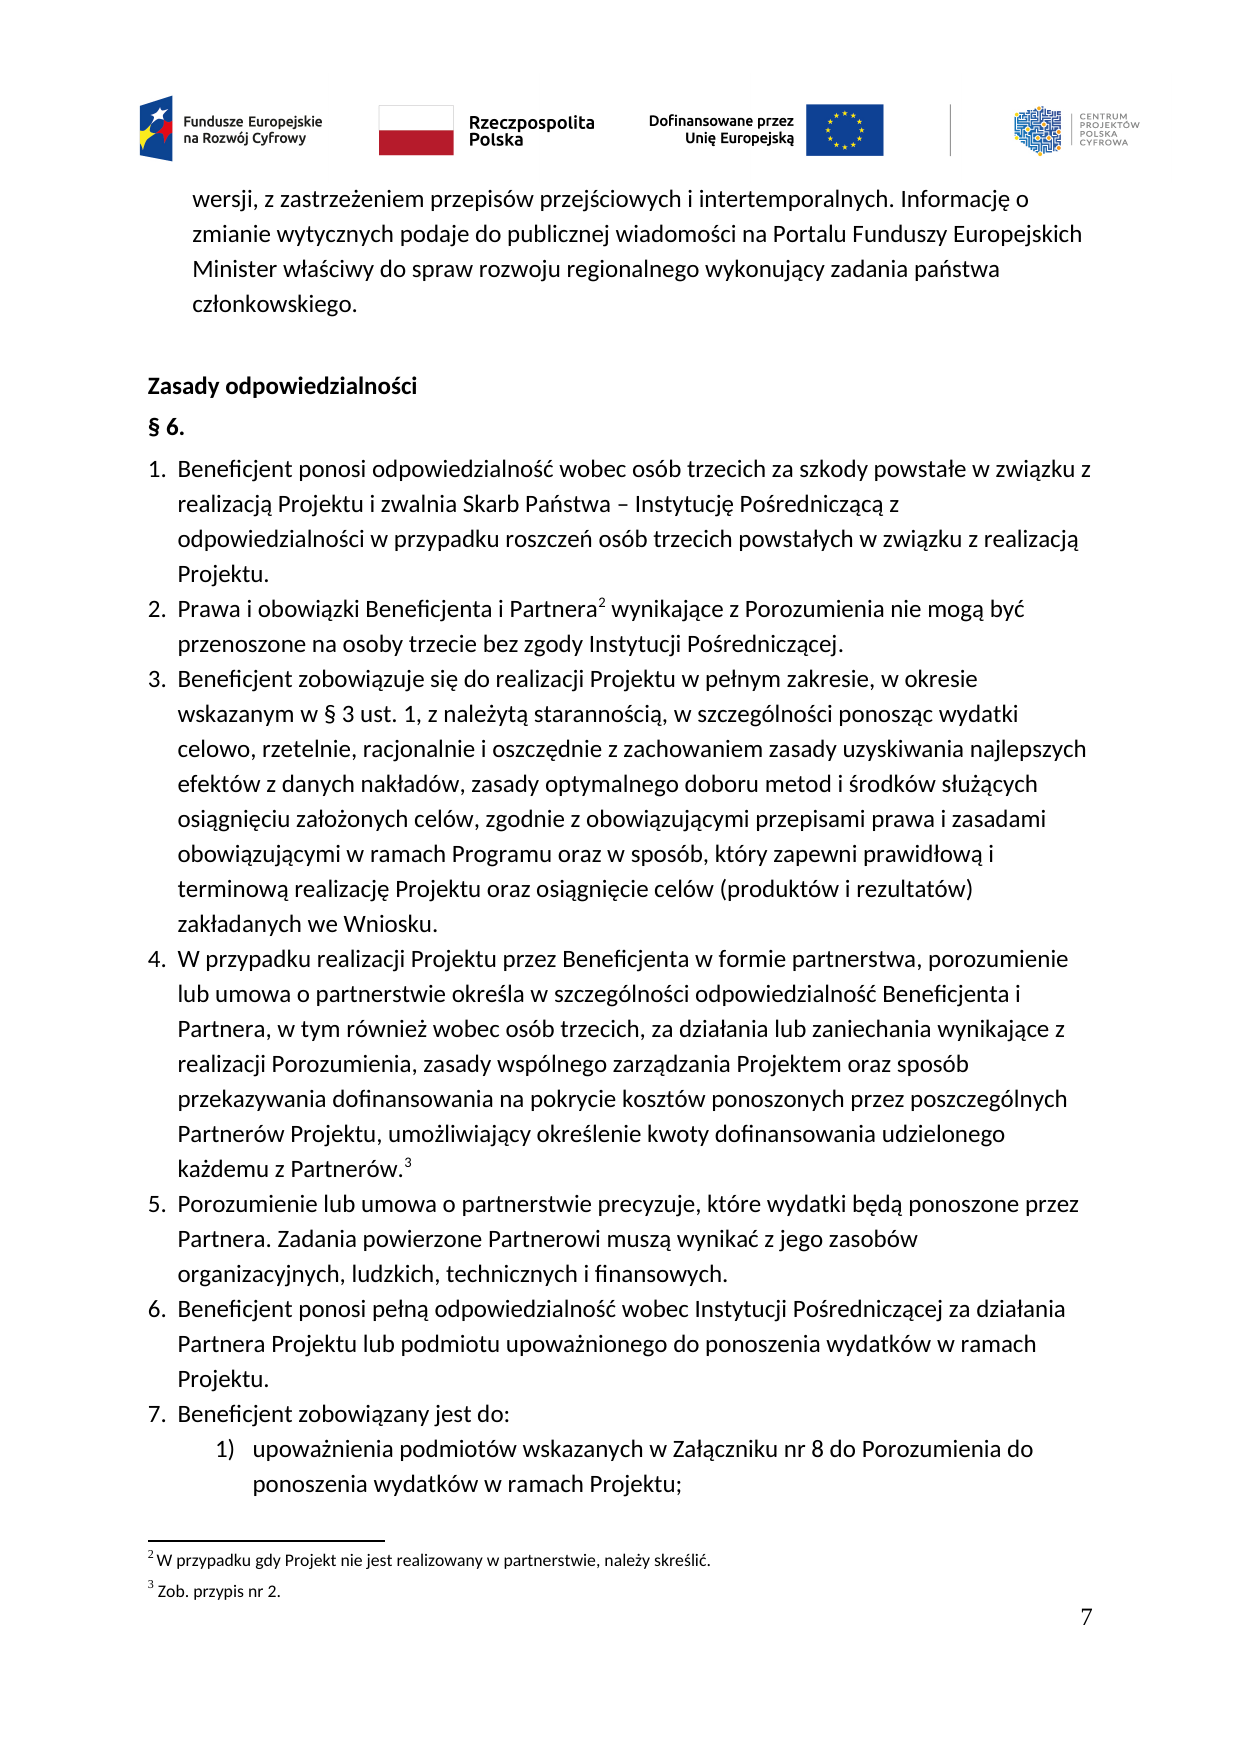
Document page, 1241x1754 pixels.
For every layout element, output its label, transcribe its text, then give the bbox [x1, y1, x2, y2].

list Beneficjent ponosi odpowiedzialność wobec osób trzecich za szkody powstałe w związku z realizacją Projektu i zwalnia Skarb Państwa – Instytucję Pośredniczącą z odpowiedzialności w przypadku roszczeń osób trzecich powstałych w związku z realizacją Projektu. [148, 453, 1093, 588]
list Prawa i obowiązki Beneficjenta i Partnera wynikające z Porozumienia nie mogą być przenoszone na osoby trzecie bez zgody Instytucji Pośredniczącej. [148, 593, 1093, 658]
list Porozumienie lub umowa o partnerstwie precyzuje, które wydatki będą ponoszone przez Partnera. Zadania powierzone Partnerowi muszą wynikać z jego zasobów organizacyjnych, ludzkich, technicznych i finansowych. [148, 1188, 1093, 1288]
text § 6. [148, 411, 1093, 442]
list upoważnienia podmiotów wskazanych w Załączniku nr 8 do Porozumienia do ponoszenia wydatków w ramach Projektu; [215, 1433, 1093, 1498]
list Beneficjent zobowiązuje się do realizacji Projektu w pełnym zakresie, w okresie wskazanym w § 3 ust. 1, z należytą starannością, w szczególności ponosząc wydatki celowo, rzetelnie, racjonalnie i oszczędnie z zachowaniem zasady uzyskiwania najlepszych efektów z danych nakładów, zasady optymalnego doboru metod i środków służących osiągnięciu założonych celów, zgodnie z obowiązującymi przepisami prawa i zasadami obowiązującymi w ramach Programu oraz w sposób, który zapewni prawidłową i terminową realizację Projektu oraz osiągnięcie celów (produktów i rezultatów) zakładanych we Wniosku. [148, 663, 1093, 938]
list Beneficjent ponosi pełną odpowiedzialność wobec Instytucji Pośredniczącej za działania Partnera Projektu lub podmiotu upoważnionego do ponoszenia wydatków w ramach Projektu. [148, 1293, 1093, 1393]
list W przypadku realizacji Projektu przez Beneficjenta w formie partnerstwa, porozumienie lub umowa o partnerstwie określa w szczególności odpowiedzialność Beneficjenta i Partnera, w tym również wobec osób trzecich, za działania lub zaniechania wynikające z realizacji Porozumienia, zasady wspólnego zarządzania Projektem oraz sposób przekazywania dofinansowania na pokrycie kosztów ponoszonych przez poszczególnych Partnerów Projektu, umożliwiający określenie kwoty dofinansowania udzielonego każdemu z Partnerów. [148, 943, 1093, 1183]
list Beneficjent zobowiązany jest do: [148, 1398, 1093, 1428]
text Zasady odpowiedzialności [148, 370, 1093, 401]
picture [118, 73, 1172, 183]
